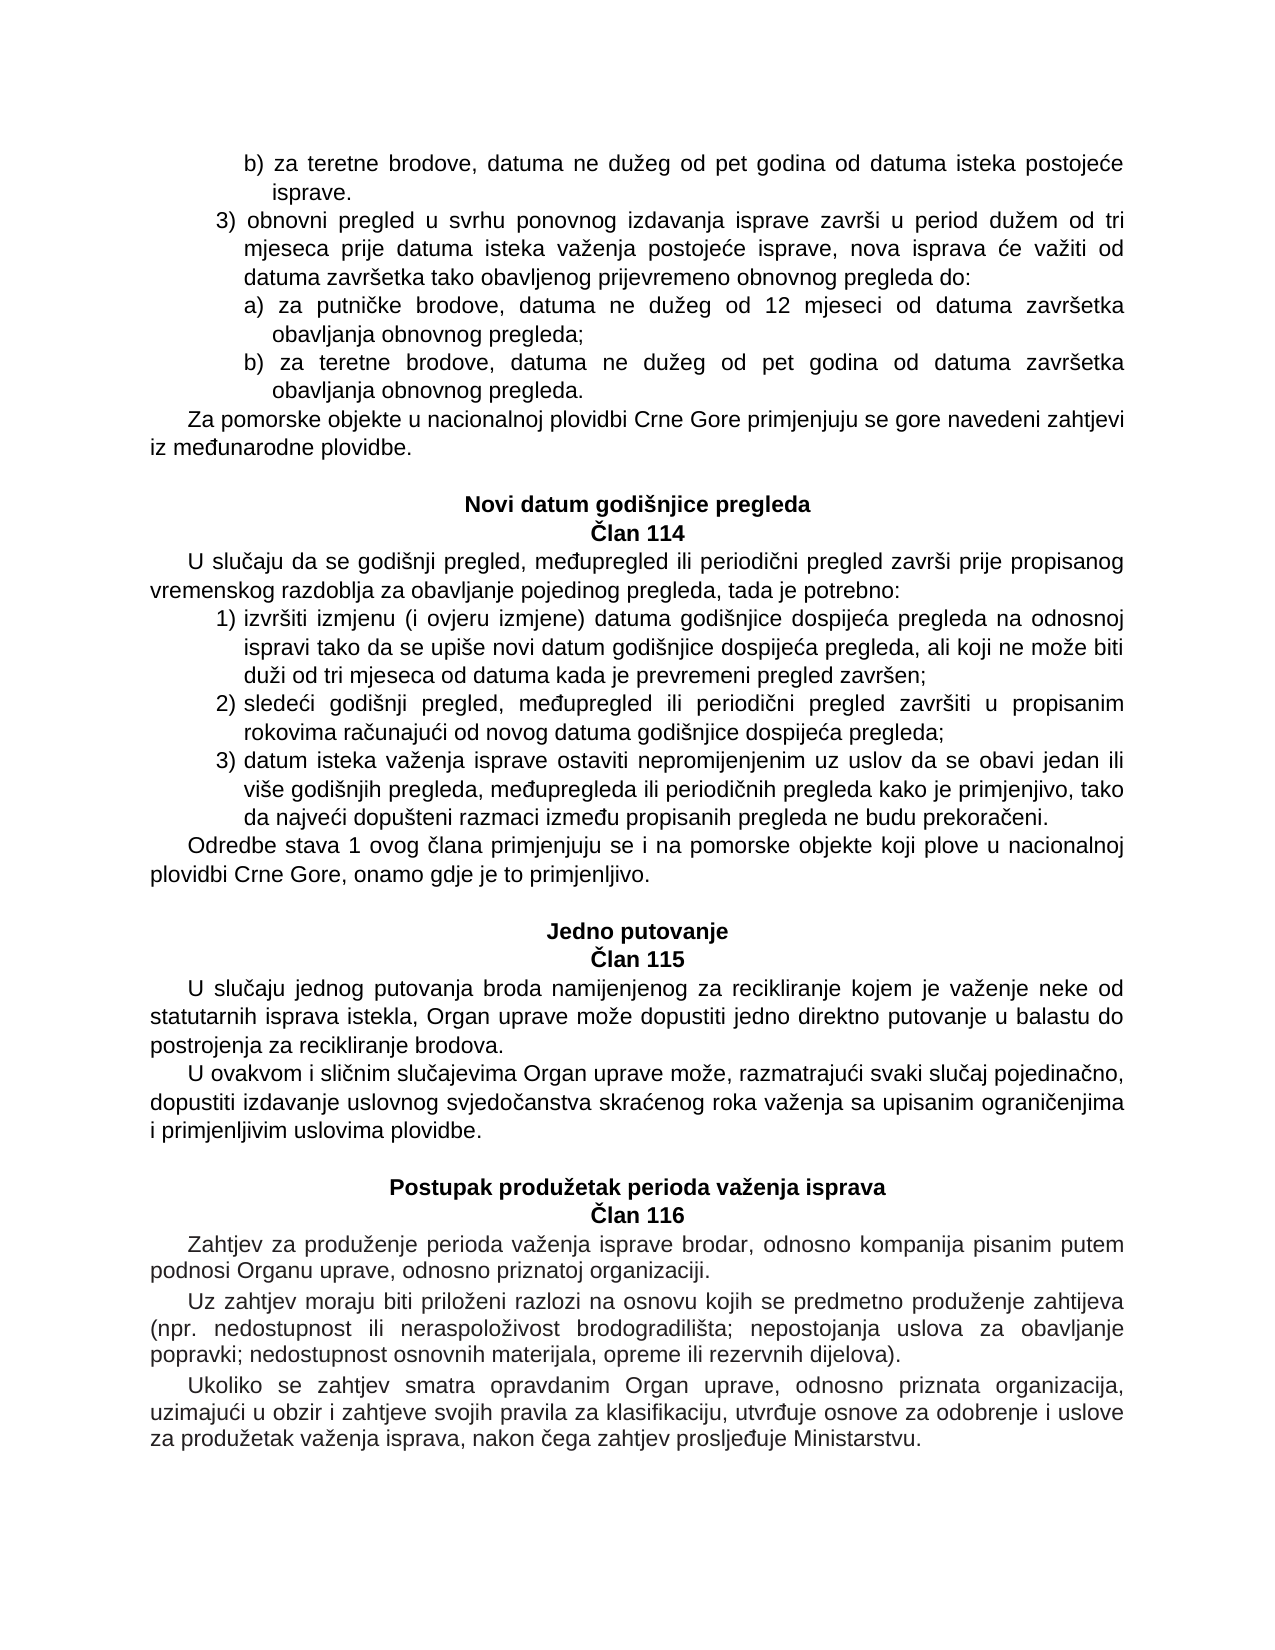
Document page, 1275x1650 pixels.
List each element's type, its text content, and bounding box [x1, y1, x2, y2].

text Postupak produžetak perioda važenja isprava [150, 1174, 1125, 1200]
text U ovakvom i sličnim slučajevima Organ uprave može, razmatrajući svaki slučaj pojedinačno, dopustiti izdavanje uslovnog svjedočanstva skraćenog roka važenja sa upisanim ograničenjima i primjenljivim uslovima plovidbe. [150, 1060, 1125, 1143]
text b) za teretne brodove, datuma ne dužeg od pet godina od datuma završetka obavljanja obnovnog pregleda. [244, 349, 1125, 404]
text Član 115 [150, 946, 1125, 973]
text Jedno putovanje [150, 918, 1125, 944]
text Uz zahtjev moraju biti priloženi razlozi na osnovu kojih se predmetno produženje zahtijeva (npr. nedostupnost ili neraspoloživost brodogradilišta; nepostojanja uslova za obavljanje popravki; nedostupnost osnovnih materijala, opreme ili rezervnih dijelova). [150, 1288, 1125, 1367]
text 3) obnovni pregled u svrhu ponovnog izdavanja isprave završi u period dužem od tri mjeseca prije datuma isteka važenja postojeće isprave, nova isprava će važiti od datuma završetka tako obavljenog prijevremeno obnovnog pregleda do: [216, 207, 1125, 290]
text Novi datum godišnjice pregleda [150, 491, 1125, 518]
text Zahtjev za produženje perioda važenja isprave brodar, odnosno kompanija pisanim putem podnosi Organu uprave, odnosno priznatoj organizaciji. [150, 1231, 1125, 1283]
list sledeći godišnji pregled, međupregled ili periodični pregled završiti u propisanim rokovima računajući od novog datuma godišnjice dospijeća pregleda; [216, 690, 1125, 745]
text Član 116 [150, 1202, 1125, 1228]
text a) za putničke brodove, datuma ne dužeg od 12 mjeseci od datuma završetka obavljanja obnovnog pregleda; [244, 292, 1125, 347]
text Član 114 [150, 520, 1125, 546]
text U slučaju jednog putovanja broda namijenjenog za recikliranje kojem je važenje neke od statutarnih isprava istekla, Organ uprave može dopustiti jedno direktno putovanje u balastu do postrojenja za recikliranje brodova. [150, 975, 1125, 1058]
text Odredbe stava 1 ovog člana primjenjuju se i na pomorske objekte koji plove u nacionalnoj plovidbi Crne Gore, onamo gdje je to primjenljivo. [150, 832, 1125, 887]
text U slučaju da se godišnji pregled, međupregled ili periodični pregled završi prije propisanog vremenskog razdoblja za obavljanje pojedinog pregleda, tada je potrebno: [150, 548, 1125, 603]
text b) za teretne brodove, datuma ne dužeg od pet godina od datuma isteka postojeće isprave. [244, 150, 1125, 205]
list izvršiti izmjenu (i ovjeru izmjene) datuma godišnjice dospijeća pregleda na odnosnoj ispravi tako da se upiše novi datum godišnjice dospijeća pregleda, ali koji ne može biti duži od tri mjeseca od datuma kada je prevremeni pregled završen; [216, 605, 1125, 688]
text Ukoliko se zahtjev smatra opravdanim Organ uprave, odnosno priznata organizacija, uzimajući u obzir i zahtjeve svojih pravila za klasifikaciju, utvrđuje osnove za odobrenje i uslove za produžetak važenja isprava, nakon čega zahtjev prosljeđuje Ministarstvu. [150, 1372, 1125, 1451]
text Za pomorske objekte u nacionalnoj plovidbi Crne Gore primjenjuju se gore navedeni zahtjevi iz međunarodne plovidbe. [150, 406, 1125, 461]
list datum isteka važenja isprave ostaviti nepromijenjenim uz uslov da se obavi jedan ili više godišnjih pregleda, međupregleda ili periodičnih pregleda kako je primjenjivo, tako da najveći dopušteni razmaci između propisanih pregleda ne budu prekoračeni. [216, 747, 1125, 830]
